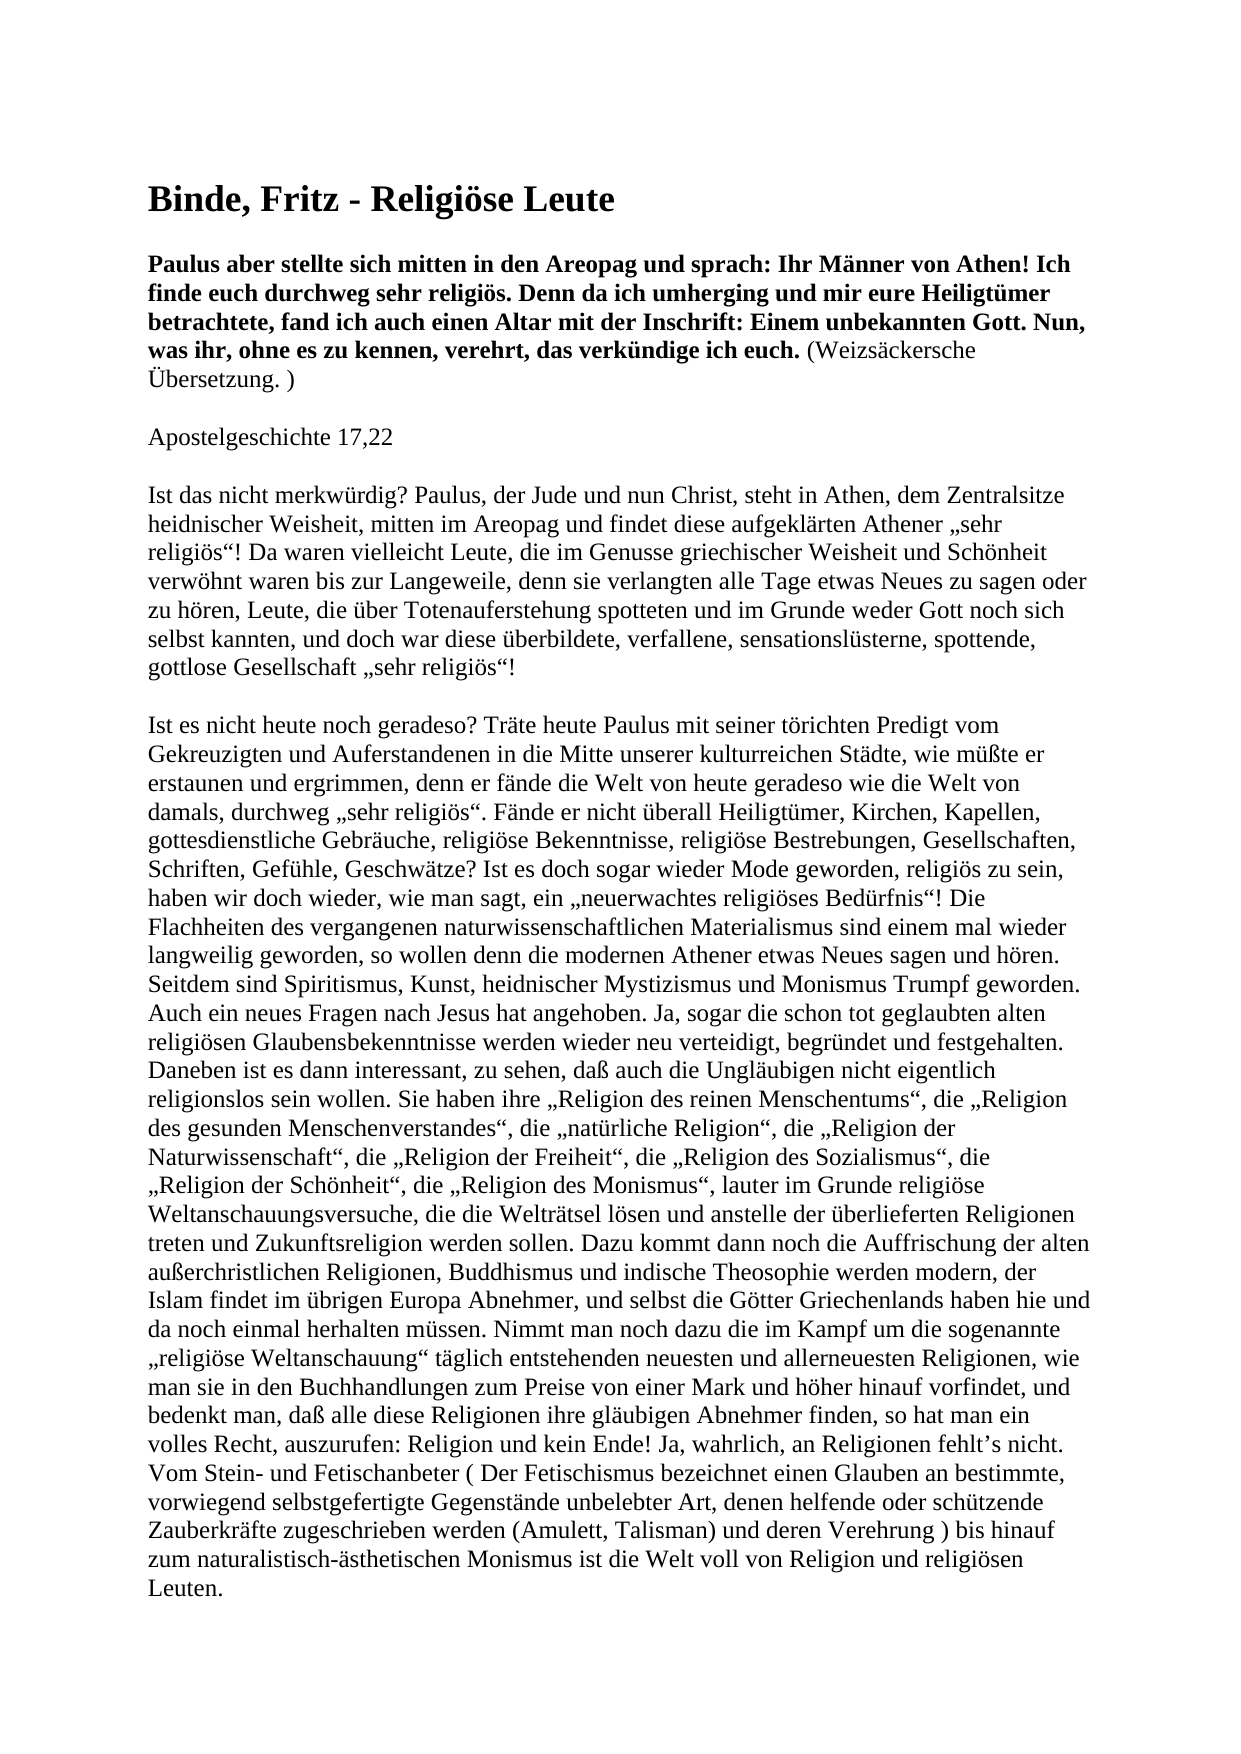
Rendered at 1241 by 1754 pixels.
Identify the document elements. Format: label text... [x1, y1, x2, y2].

text Apostelgeschichte 17,22 [148, 422, 1093, 451]
subtitle Binde, Fritz - Religiöse Leute [148, 177, 1093, 220]
text Paulus aber stellte sich mitten in den Areopag und sprach: Ihr Männer von Athen! Ich finde euch durchweg sehr religiös. Denn da ich umherging und mir eure Heiligtümer betrachtete, fand ich auch einen Altar mit der Inschrift: Einem unbekannten Gott. Nun, was ihr, ohne es zu kennen, verehrt, das verkündige ich euch. (Weizsäckersche Übersetzung. ) [148, 249, 1093, 393]
text Ist es nicht heute noch geradeso? Träte heute Paulus mit seiner törichten Predigt vom Gekreuzigten und Auferstandenen in die Mitte unserer kulturreichen Städte, wie müßte er erstaunen und ergrimmen, denn er fände die Welt von heute geradeso wie die Welt von damals, durchweg „sehr religiös“. Fände er nicht überall Heiligtümer, Kirchen, Kapellen, gottesdienstliche Gebräuche, religiöse Bekenntnisse, religiöse Bestrebungen, Gesellschaften, Schriften, Gefühle, Geschwätze? Ist es doch sogar wieder Mode geworden, religiös zu sein, haben wir doch wieder, wie man sagt, ein „neuerwachtes religiöses Bedürfnis“! Die Flachheiten des vergangenen naturwissenschaftlichen Materialismus sind einem mal wieder langweilig geworden, so wollen denn die modernen Athener etwas Neues sagen und hören. Seitdem sind Spiritismus, Kunst, heidnischer Mystizismus und Monismus Trumpf geworden. Auch ein neues Fragen nach Jesus hat angehoben. Ja, sogar die schon tot geglaubten alten religiösen Glaubensbekenntnisse werden wieder neu verteidigt, begründet und festgehalten. Daneben ist es dann interessant, zu sehen, daß auch die Ungläubigen nicht eigentlich religionslos sein wollen. Sie haben ihre „Religion des reinen Menschentums“, die „Religion des gesunden Menschenverstandes“, die „natürliche Religion“, die „Religion der Naturwissenschaft“, die „Religion der Freiheit“, die „Religion des Sozialismus“, die „Religion der Schönheit“, die „Religion des Monismus“, lauter im Grunde religiöse Weltanschauungsversuche, die die Welträtsel lösen und anstelle der überlieferten Religionen treten und Zukunftsreligion werden sollen. Dazu kommt dann noch die Auffrischung der alten außerchristlichen Religionen, Buddhismus und indische Theosophie werden modern, der Islam findet im übrigen Europa Abnehmer, und selbst die Götter Griechenlands haben hie und da noch einmal herhalten müssen. Nimmt man noch dazu die im Kampf um die sogenannte „religiöse Weltanschauung“ täglich entstehenden neuesten und allerneuesten Religionen, wie man sie in den Buchhandlungen zum Preise von einer Mark und höher hinauf vorfindet, und bedenkt man, daß alle diese Religionen ihre gläubigen Abnehmer finden, so hat man ein volles Recht, auszurufen: Religion und kein Ende! Ja, wahrlich, an Religionen fehlt’s nicht. Vom Stein- und Fetischanbeter ( Der Fetischismus bezeichnet einen Glauben an bestimmte, vorwiegend selbstgefertigte Gegenstände unbelebter Art, denen helfende oder schützende Zauberkräfte zugeschrieben werden (Amulett, Talisman) und deren Verehrung ) bis hinauf zum naturalistisch-ästhetischen Monismus ist die Welt voll von Religion und religiösen Leuten. [148, 710, 1093, 1602]
text Ist das nicht merkwürdig? Paulus, der Jude und nun Christ, steht in Athen, dem Zentralsitze heidnischer Weisheit, mitten im Areopag und findet diese aufgeklärten Athener „sehr religiös“! Da waren vielleicht Leute, die im Genusse griechischer Weisheit und Schönheit verwöhnt waren bis zur Langeweile, denn sie verlangten alle Tage etwas Neues zu sagen oder zu hören, Leute, die über Totenauferstehung spotteten und im Grunde weder Gott noch sich selbst kannten, und doch war diese überbildete, verfallene, sensationslüsterne, spottende, gottlose Gesellschaft „sehr religiös“! [148, 480, 1093, 681]
